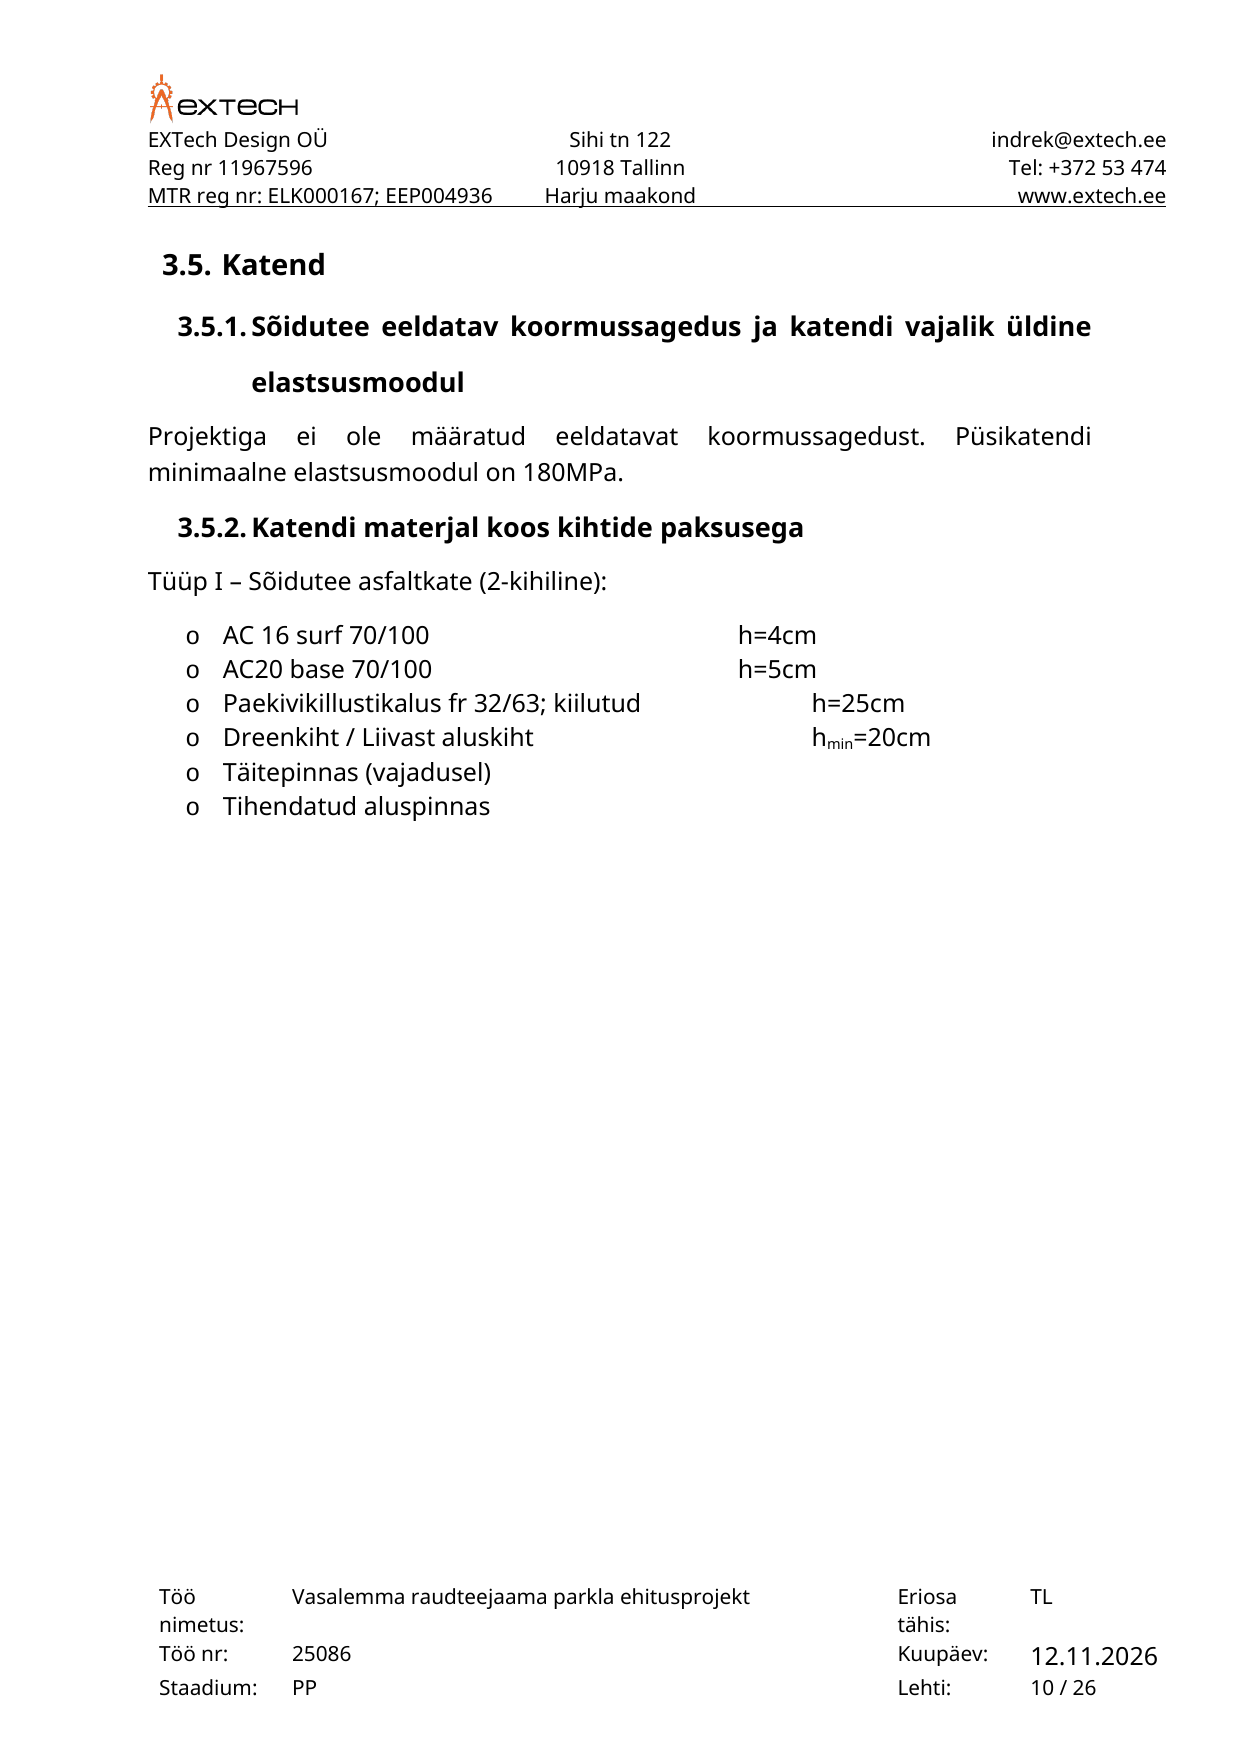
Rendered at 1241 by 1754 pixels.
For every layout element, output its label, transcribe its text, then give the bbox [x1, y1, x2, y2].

list Paekivikillustikalus fr 32/63; kiilutud h=25cm [185, 686, 1093, 720]
subtitle Katend [162, 244, 1093, 284]
text Tüüp I – Sõidutee asfaltkate (2-kihiline): [148, 564, 1093, 598]
list AC 16 surf 70/100 h=4cm [185, 617, 1093, 652]
picture [147, 73, 300, 125]
list Tihendatud aluspinnas [185, 789, 1093, 823]
subtitle Katendi materjal koos kihtide paksusega [177, 508, 1093, 545]
list Täitepinnas (vajadusel) [185, 754, 1093, 789]
subtitle Sõidutee eeldatav koormussagedus ja katendi vajalik üldine elastsusmoodul [177, 308, 1093, 400]
list Dreenkiht / Liivast aluskiht hmin=20cm [185, 720, 1093, 754]
text Projektiga ei ole määratud eeldatavat koormussagedust. Püsikatendi minimaalne elastsusmoodul on 180MPa. [148, 418, 1093, 489]
list AC20 base 70/100 h=5cm [185, 652, 1093, 686]
